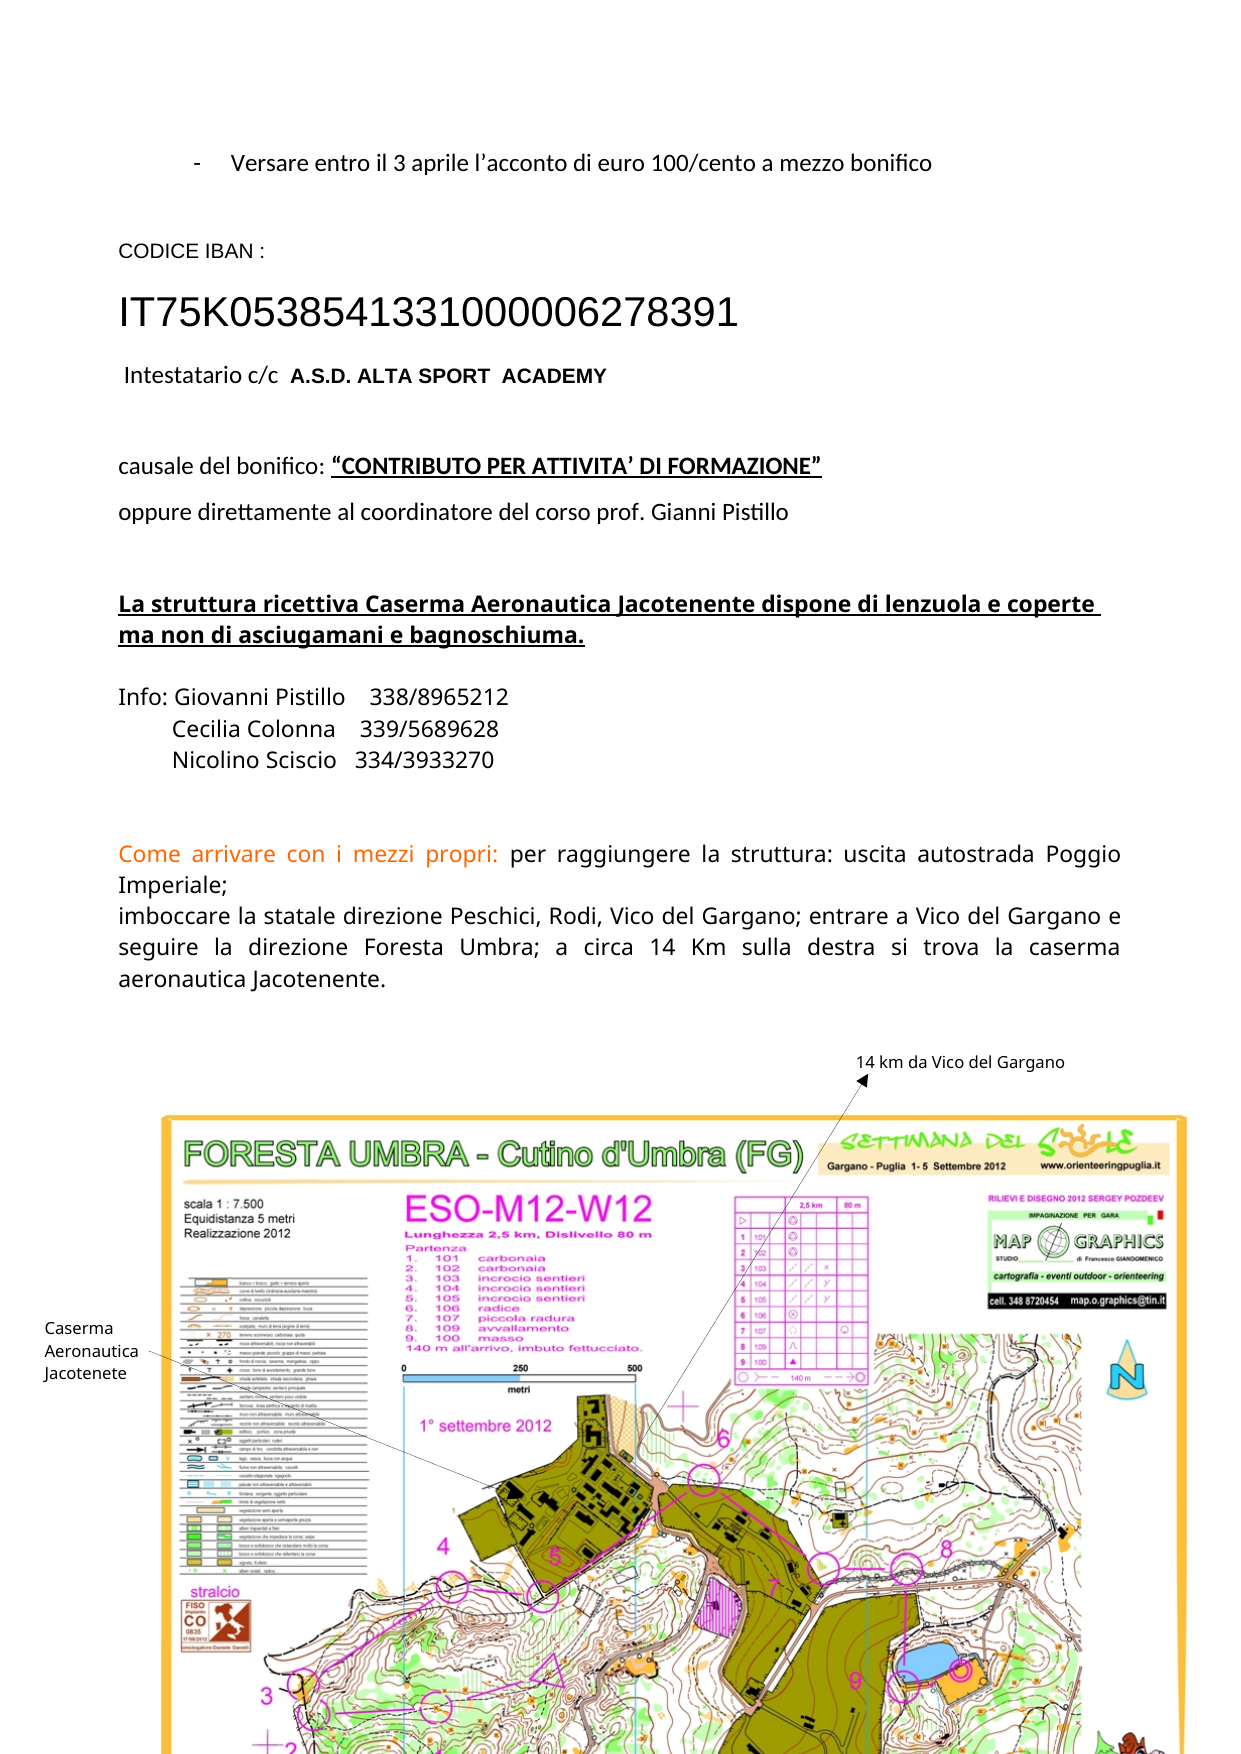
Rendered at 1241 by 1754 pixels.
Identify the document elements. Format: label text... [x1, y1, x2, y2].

list Intestatario c/c A.S.D. ALTA SPORT ACADEMY [118, 359, 1122, 389]
list Versare entro il 3 aprile l’acconto di euro 100/cento a mezzo bonifico [193, 148, 1122, 178]
text Vico del Gargano [118, 1050, 1122, 1073]
list oppure direttamente al coordinatore del corso prof. Gianni Pistillo [118, 496, 1122, 527]
text CODICE IBAN : [118, 239, 1123, 263]
text Nicolino Sciscio 334/3933270 [118, 744, 1122, 775]
text Come arrivare con i mezzi propri: per raggiungere la struttura: uscita autostrada Poggio Imperiale; [118, 837, 1122, 900]
text La struttura ricettiva Caserma Aeronautica Jacotenente dispone di lenzuola e coperte ma non di asciugamani e bagnoschiuma. [118, 587, 1122, 650]
text Jacotenete [44, 1362, 229, 1384]
text Jacotenete [180, 1362, 689, 1384]
text imboccare la statale direzione Peschici, Rodi, Vico del Gargano; entrare a Vico del Gargano e seguire la direzione Foresta Umbra; a circa sulla destra si trova la caserma aeronautica Jacotenente. [118, 900, 1122, 994]
picture [159, 1112, 843, 1316]
text Caserma [44, 1316, 717, 1339]
picture [159, 1112, 1191, 1754]
text IT75K0538541331000006278391 [118, 287, 1122, 335]
text Aeronautica [692, 1339, 1122, 1362]
text Caserma [706, 1316, 1122, 1339]
text Aeronautica [44, 1339, 703, 1362]
text Cecilia Colonna 339/5689628 [118, 712, 1122, 744]
list causale del bonifico: “CONTRIBUTO PER ATTIVITA’ DI FORMAZIONE” [118, 450, 1122, 481]
text Jacotenete [678, 1362, 1122, 1384]
text Info: Giovanni Pistillo 338/8965212 [118, 681, 1122, 712]
